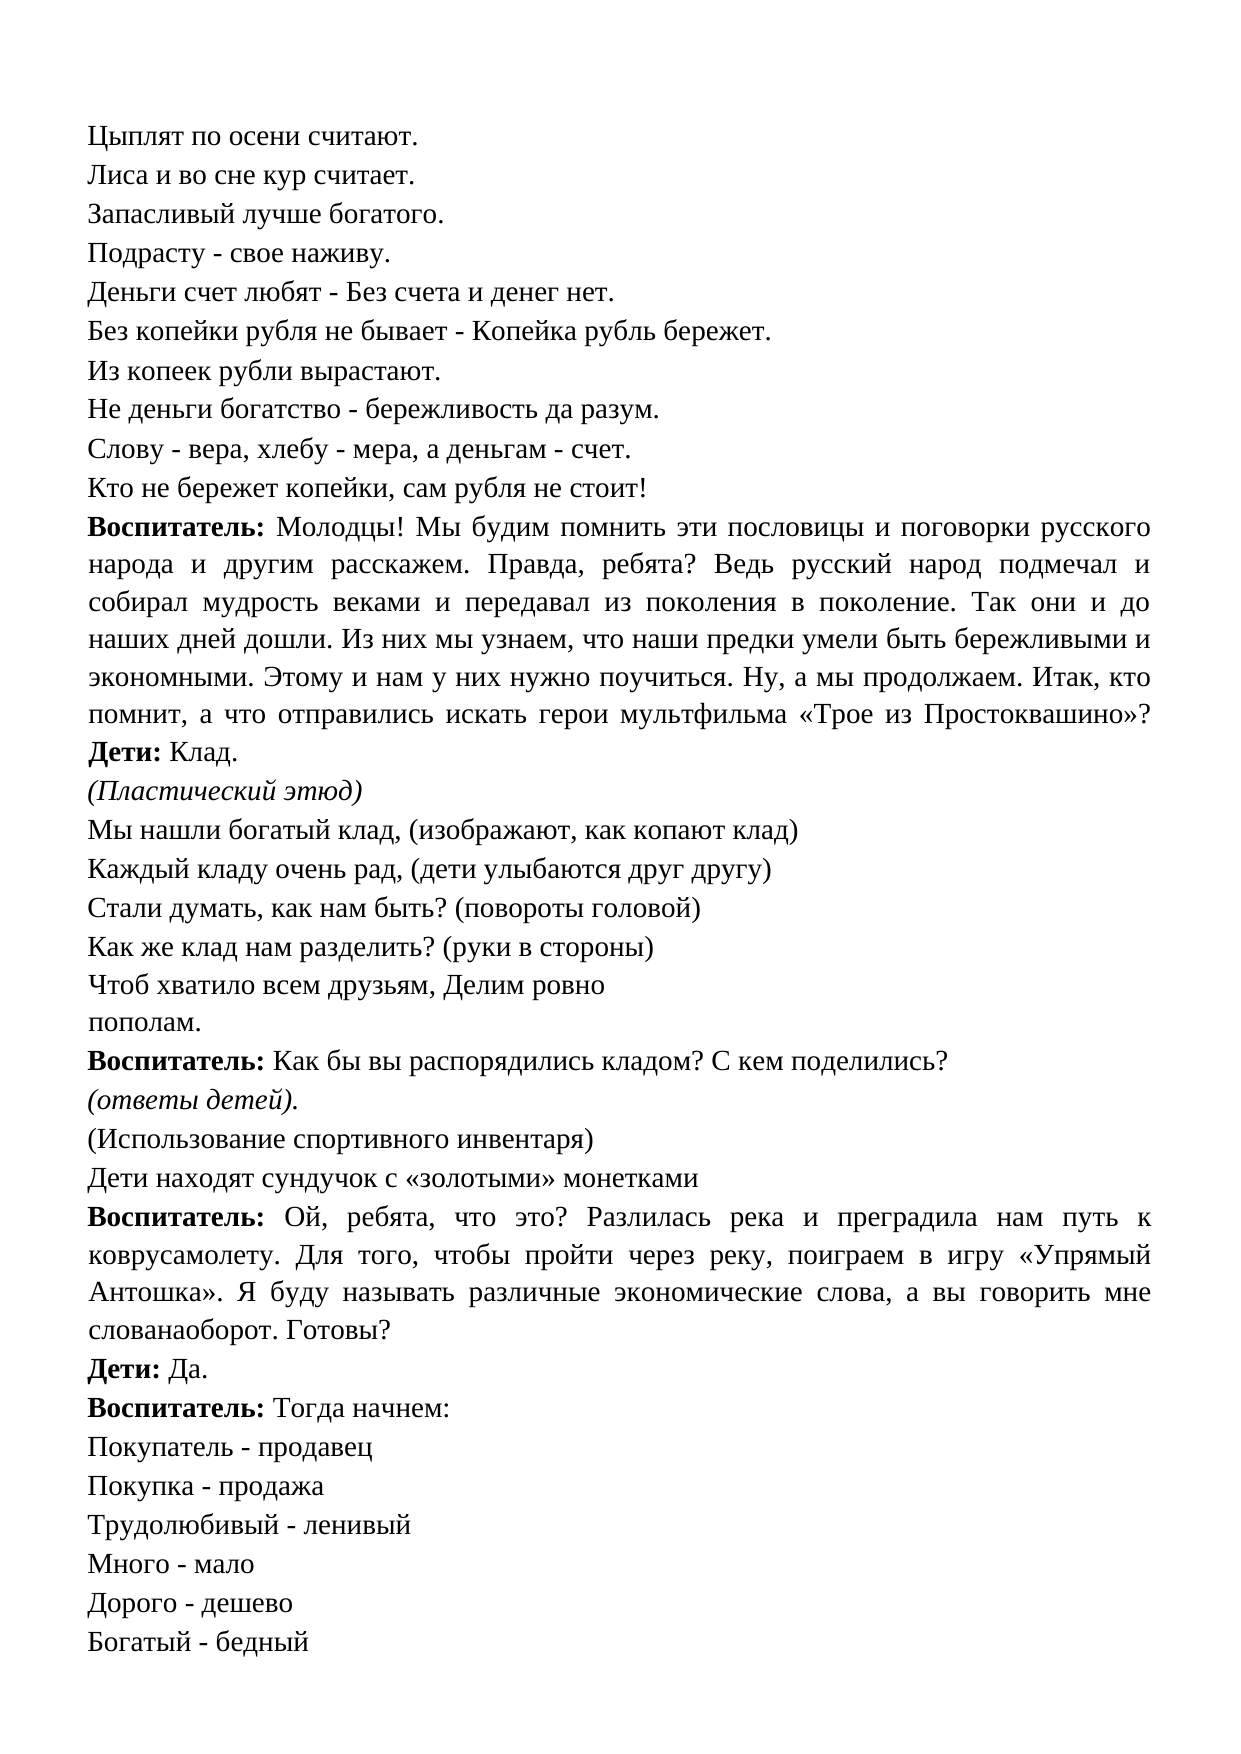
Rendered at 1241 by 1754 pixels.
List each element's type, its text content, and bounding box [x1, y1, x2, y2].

text Воспитатель: Тогда начнем: [87, 1390, 1152, 1424]
text Цыплят по осени считают. [87, 118, 1152, 152]
text Трудолюбивый - ленивый [87, 1507, 1152, 1541]
text Без копейки рубля не бывает - Копейка рубль бережет. [87, 313, 1152, 347]
text Слову - вера, хлебу - мера, а деньгам - счет. [87, 431, 1152, 464]
text Как же клад нам разделить? (руки в стороны) Чтоб хватило всем друзьям, Делим ровно пополам. [87, 929, 655, 1038]
text (Использование спортивного инвентаря) [87, 1121, 1152, 1155]
text Дети находят сундучок с «золотыми» монетками [87, 1160, 1152, 1194]
text Стали думать, как нам быть? (повороты головой) [87, 890, 1152, 924]
text (ответы детей). [87, 1082, 1152, 1116]
text Богатый - бедный [87, 1624, 1152, 1658]
text Много - мало [87, 1546, 1152, 1580]
text Воспитатель: Молодцы! Мы будим помнить эти пословицы и поговорки русского народа и другим расскажем. Правда, ребята? Ведь русский народ подмечал и собирал мудрость веками и передавал из поколения в поколение. Так они и до наших дней дошли. Из них мы узнаем, что наши предки умели быть бережливыми и экономными. Этому и нам у них нужно поучиться. Ну, а мы продолжаем. Итак, кто помнит, а что отправились искать герои мультфильма «Трое из Простоквашино»? Дети: Клад. [87, 509, 1152, 767]
text Из копеек рубли вырастают. [87, 353, 1152, 386]
text Дети: Да. [87, 1351, 1155, 1384]
text Подрасту - свое наживу. [87, 235, 1152, 269]
text Каждый кладу очень рад, (дети улыбаются друг другу) [87, 851, 1152, 885]
text Воспитатель: Как бы вы распорядились кладом? С кем поделились? [87, 1043, 1152, 1077]
text Не деньги богатство - бережливость да разум. [87, 392, 1152, 425]
text Дорого - дешево [87, 1585, 1152, 1619]
text Воспитатель: Ой, ребята, что это? Разлилась река и преградила нам путь к коврусамолету. Для того, чтобы пройти через реку, поиграем в игру «Упрямый Антошка». Я буду называть различные экономические слова, а вы говорить мне слованаоборот. Готовы? [87, 1199, 1152, 1345]
text Кто не бережет копейки, сам рубля не стоит! [87, 470, 1152, 503]
text Покупатель - продавец [87, 1429, 1152, 1463]
text Лиса и во сне кур считает. [87, 157, 1152, 191]
text Запасливый лучше богатого. [87, 196, 1152, 230]
text Деньги счет любят - Без счета и денег нет. [87, 274, 1152, 308]
text Покупка - продажа [87, 1468, 1152, 1502]
text (Пластический этюд) [87, 773, 1152, 806]
text Мы нашли богатый клад, (изображают, как копают клад) [87, 812, 1152, 846]
